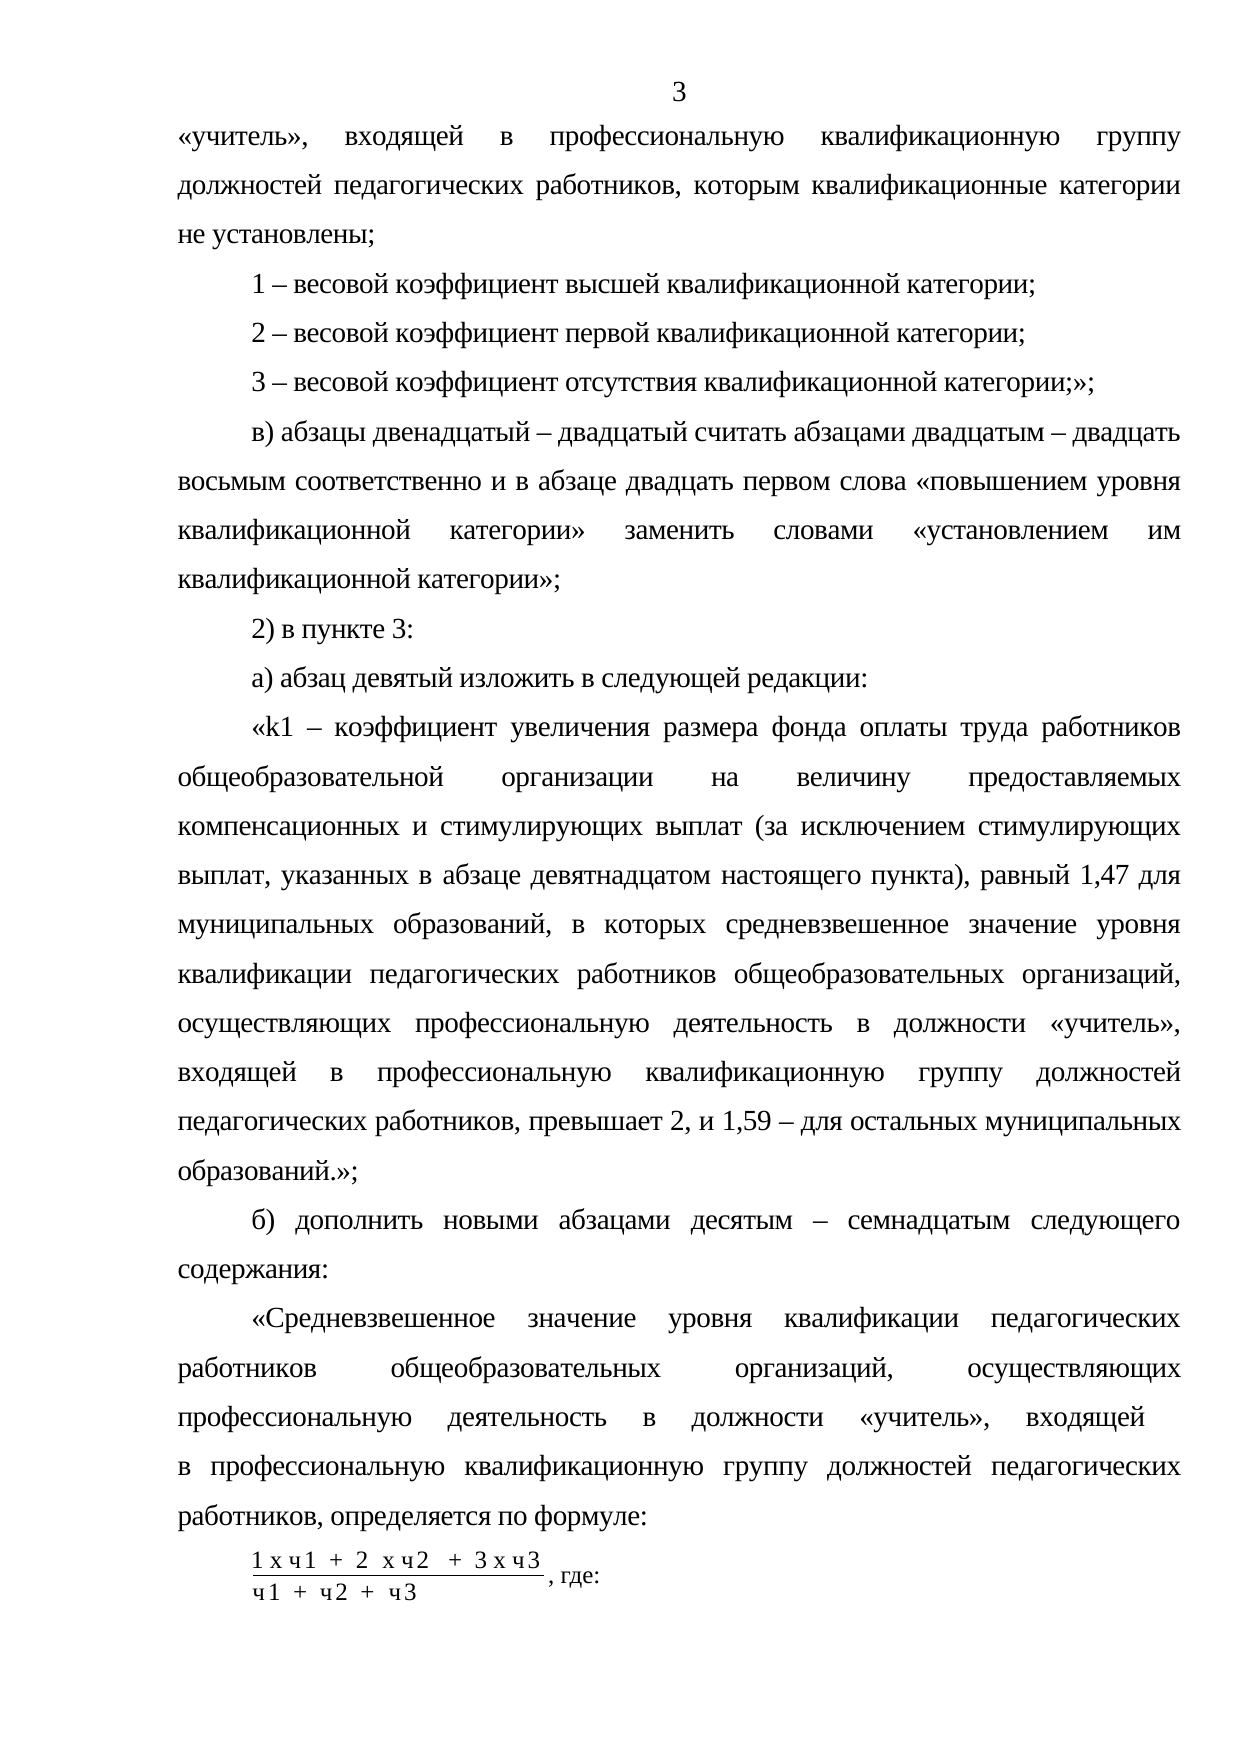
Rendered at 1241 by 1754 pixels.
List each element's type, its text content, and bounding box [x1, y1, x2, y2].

text «k1 – коэффициент увеличения размера фонда оплаты труда работников общеобразовательной организации на величину предоставляемых компенсационных и стимулирующих выплат (за исключением стимулирующих выплат, указанных в абзаце девятнадцатом настоящего пункта), равный 1,47 для муниципальных образований, в которых средневзвешенное значение уровня квалификации педагогических работников общеобразовательных организаций, осуществляющих профессиональную деятельность в должности «учитель», входящей в профессиональную квалификационную группу должностей педагогических работников, превышает 2, и 1,59 – для остальных муниципальных образований.»; [177, 709, 1181, 1186]
text в) абзацы двенадцатый – двадцатый считать абзацами двадцатым – двадцать восьмым соответственно и в абзаце двадцать первом слова «повышением уровня квалификационной категории» заменить словами «установлением им квалификационной категории»; [177, 414, 1181, 595]
text б) дополнить новыми абзацами десятым – семнадцатым следующего содержания: [177, 1202, 1181, 1285]
text 1 – весовой коэффициент высшей квалификационной категории; [177, 266, 1181, 299]
text 3 – весовой коэффициент отсутствия квалификационной категории;»; [177, 364, 1181, 398]
text а) абзац девятый изложить в следующей редакции: [177, 660, 1181, 694]
text «Средневзвешенное значение уровня квалификации педагогических работников общеобразовательных организаций, осуществляющих профессиональную деятельность в должности «учитель», входящей в профессиональную квалификационную группу должностей педагогических работников, определяется по формуле: [177, 1301, 1181, 1531]
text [177, 118, 1181, 250]
text 2 – весовой коэффициент первой квалификационной категории; [177, 315, 1181, 349]
text 2) в пункте 3: [177, 611, 1181, 644]
